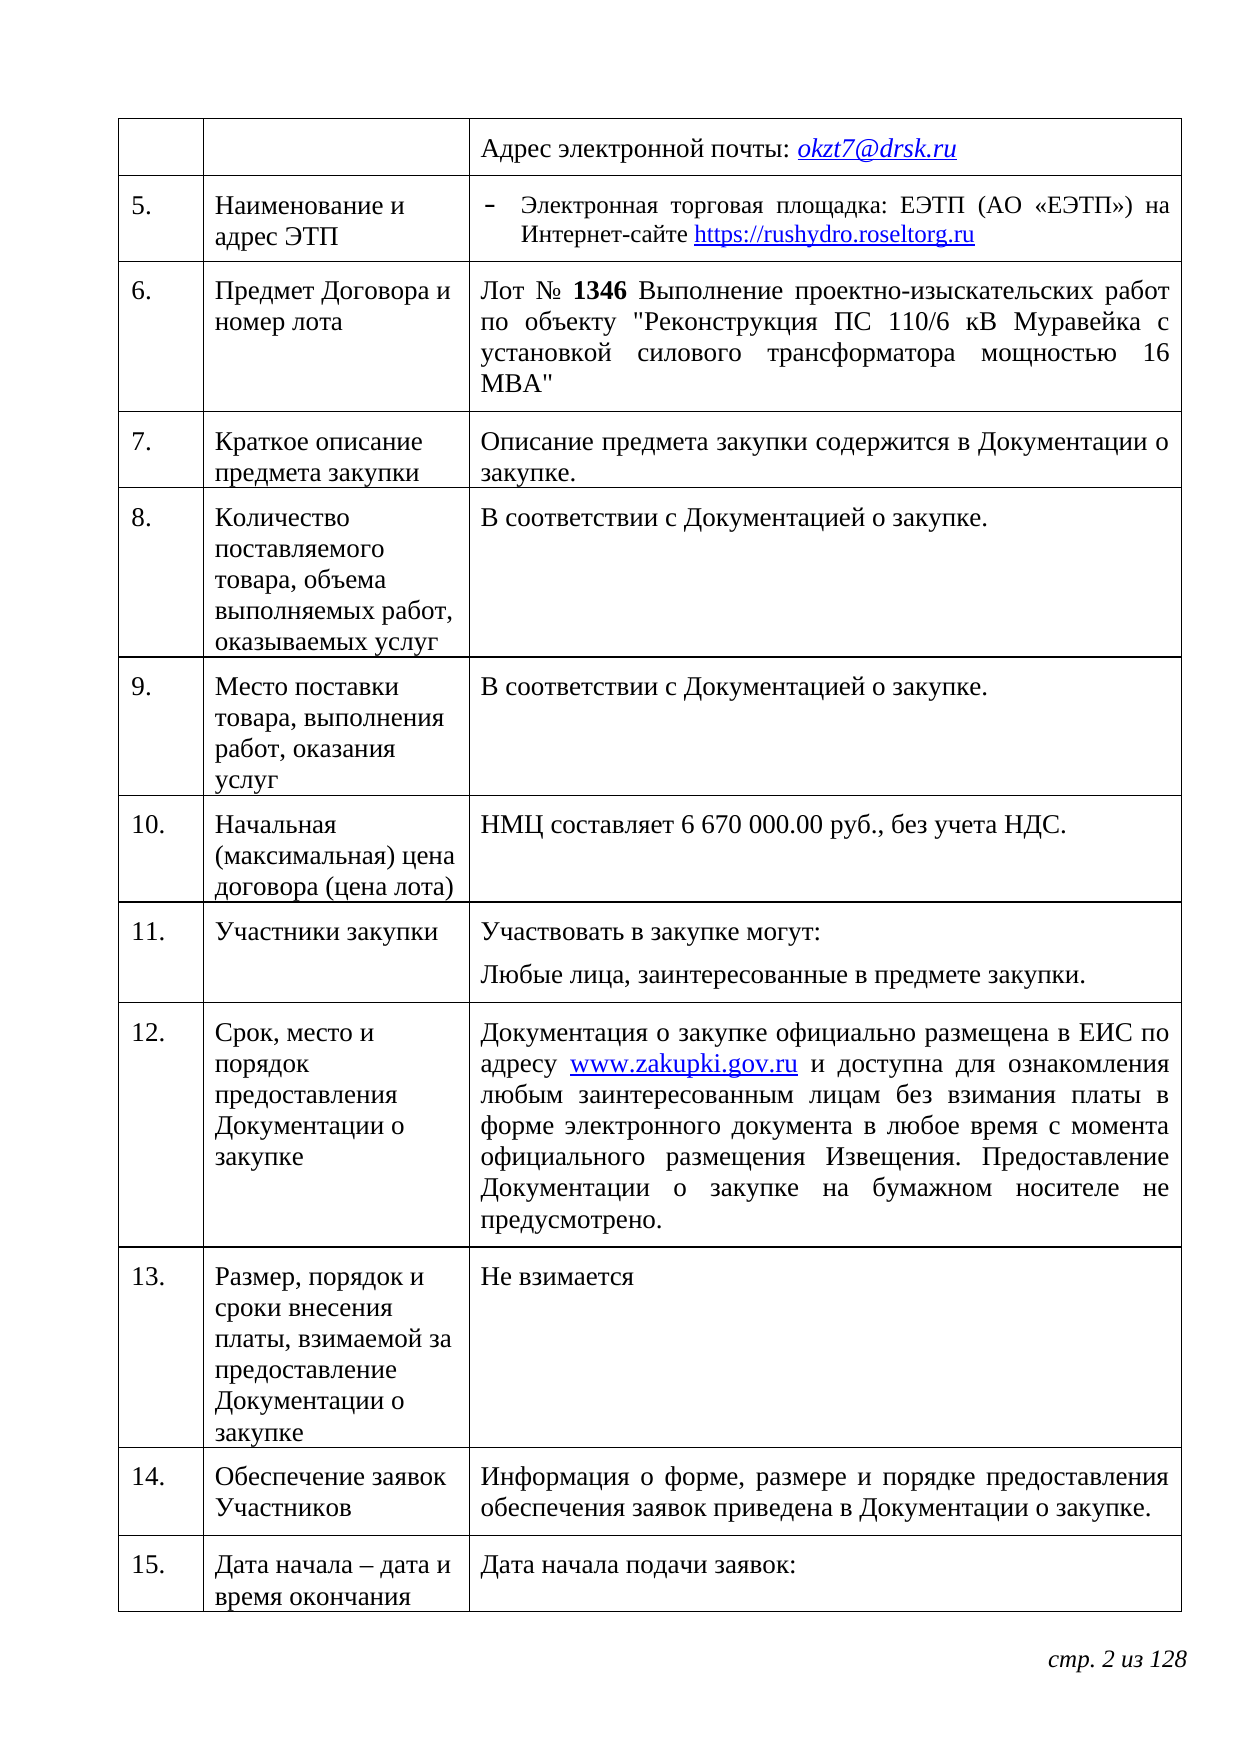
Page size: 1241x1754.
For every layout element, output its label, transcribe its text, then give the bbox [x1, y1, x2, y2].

table_cell [119, 412, 203, 487]
table_cell [119, 119, 203, 175]
table_cell В соответствии с Документацией о закупке. [470, 488, 1181, 656]
table_cell [119, 1536, 203, 1611]
table_cell [119, 176, 203, 261]
table_cell Начальная (максимальная) цена договора (цена лота) [204, 796, 469, 901]
table_cell [119, 658, 203, 794]
table_cell Срок, место и порядок предоставления Документации о закупке [204, 1003, 469, 1246]
table_cell В соответствии с Документацией о закупке. [470, 658, 1181, 794]
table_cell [470, 119, 1181, 175]
table_cell Краткое описание предмета закупки [204, 412, 469, 487]
table_cell Участники закупки [204, 903, 469, 1002]
table_cell Наименование и адрес ЭТП [204, 176, 469, 261]
table_cell [119, 1003, 203, 1246]
table_cell [119, 262, 203, 411]
table_cell Информация о форме, размере и порядке предоставления обеспечения заявок приведена в Документации о закупке. [470, 1448, 1181, 1535]
table_cell Описание предмета закупки содержится в Документации о закупке. [470, 412, 1181, 487]
table_cell Размер, порядок и сроки внесения платы, взимаемой за предоставление Документации о закупке [204, 1248, 469, 1447]
table_cell Электронная торговая площадка: ЕЭТП (АО «ЕЭТП») на Интернет-сайте https://rushydro.roseltorg.ru [470, 176, 1181, 261]
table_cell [204, 119, 469, 175]
table_cell Не взимается [470, 1248, 1181, 1447]
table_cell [204, 1536, 469, 1611]
table_cell [119, 488, 203, 656]
table_cell [119, 1248, 203, 1447]
table_cell [119, 796, 203, 901]
table_cell [119, 903, 203, 1002]
table_cell Лот № 1346 Выполнение проектно-изыскательских работ по объекту "Реконструкция ПС 110/6 кВ Муравейка с установкой силового трансформатора мощностью 16 МВА" [470, 262, 1181, 411]
table_cell Место поставки товара, выполнения работ, оказания услуг [204, 658, 469, 794]
table_cell НМЦ составляет 6 670 000.00 руб., без учета НДС. [470, 796, 1181, 901]
table_cell Документация о закупке официально размещена в ЕИС по адресу www.zakupki.gov.ru и доступна для ознакомления любым заинтересованным лицам без взимания платы в форме электронного документа в любое время с момента официального размещения Извещения. Предоставление Документации о закупке на бумажном носителе не предусмотрено. [470, 1003, 1181, 1246]
table_cell Предмет Договора и номер лота [204, 262, 469, 411]
table_cell [119, 1448, 203, 1535]
table_cell Участвовать в закупке могут: Любые лица, заинтересованные в предмете закупки. [470, 903, 1181, 1002]
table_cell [470, 1536, 1181, 1611]
table_cell Количество поставляемого товара, объема выполняемых работ, оказываемых услуг [204, 488, 469, 656]
table_cell Обеспечение заявок Участников [204, 1448, 469, 1535]
